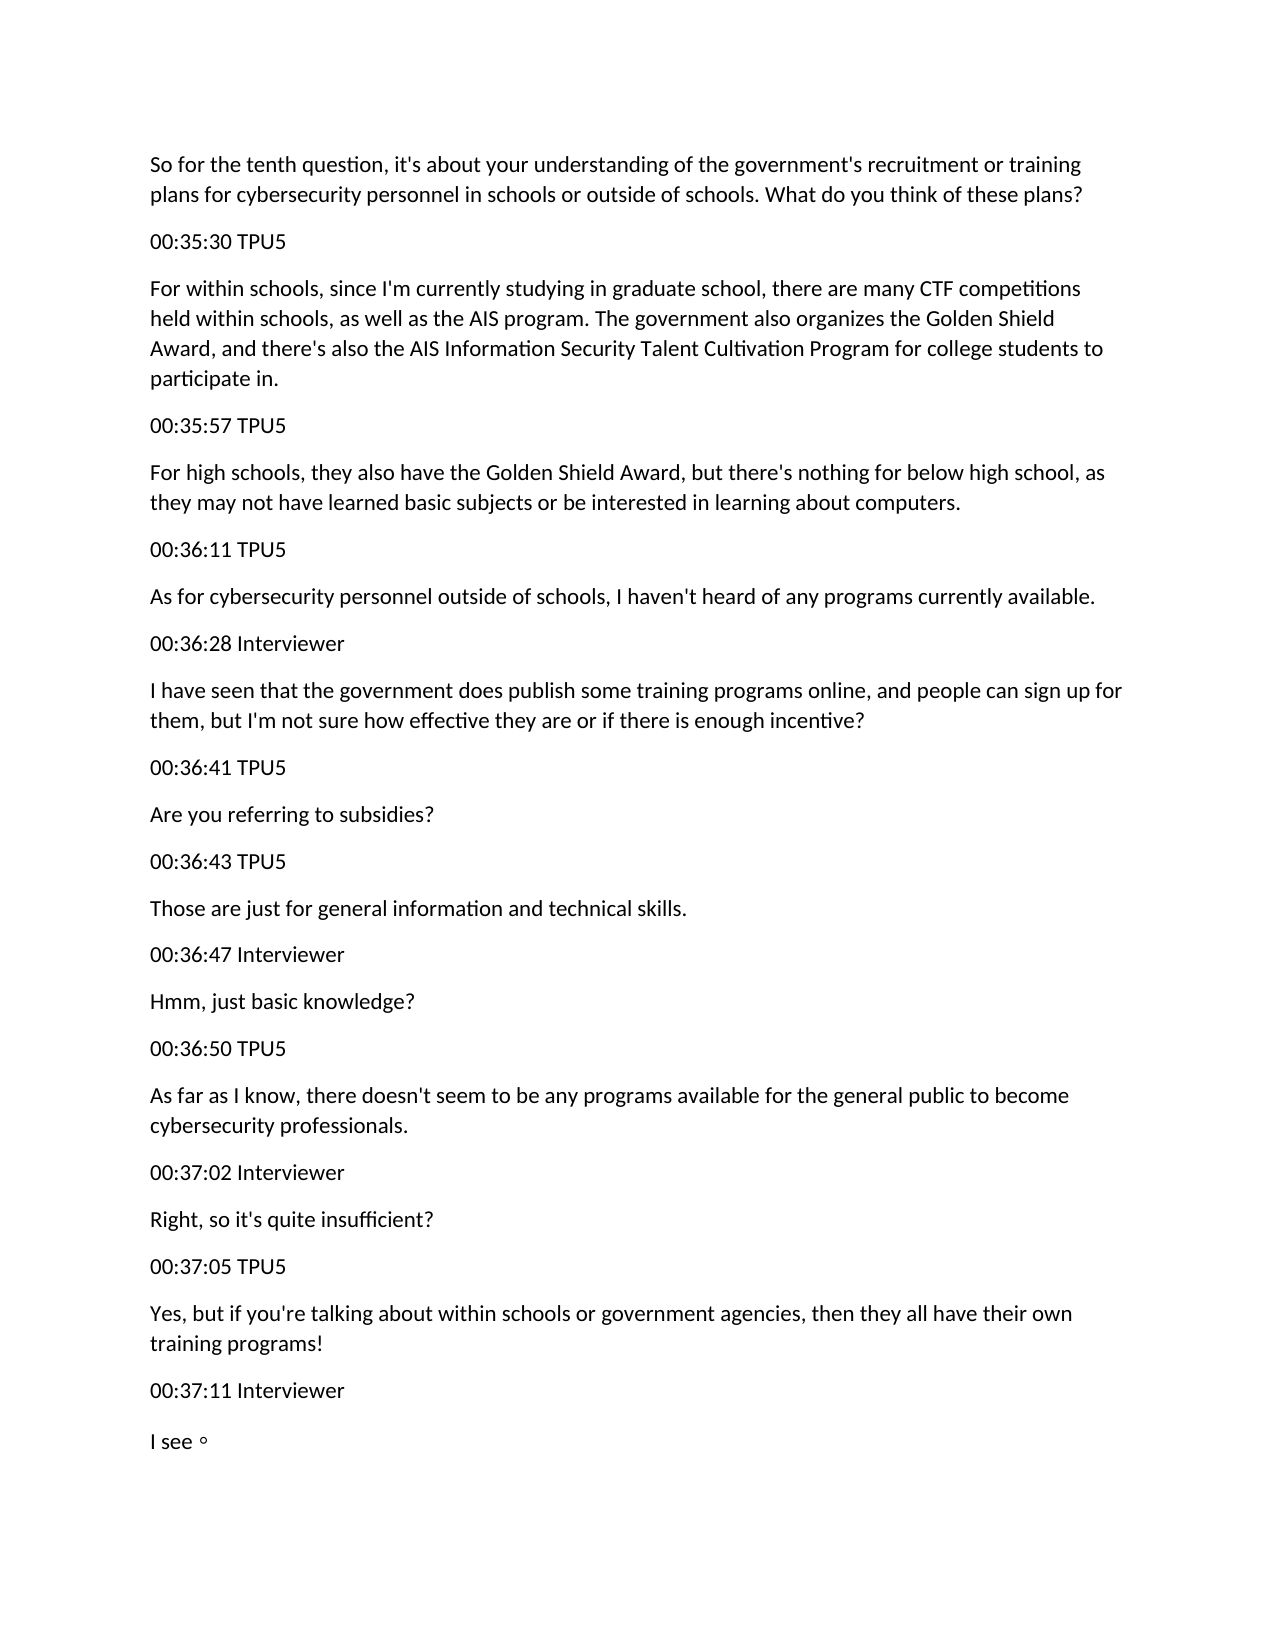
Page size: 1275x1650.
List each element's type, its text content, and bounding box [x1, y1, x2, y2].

text Hmm, just basic knowledge? [150, 987, 1125, 1016]
text 00:36:28 Interviewer [150, 629, 1125, 657]
text For high schools, they also have the Golden Shield Award, but there's nothing for below high school, as they may not have learned basic subjects or be interested in learning about computers. [150, 458, 1125, 517]
text Are you referring to subsidies? [150, 800, 1125, 828]
text 00:36:41 TPU5 [150, 753, 1125, 781]
text So for the tenth question, it's about your understanding of the government's recruitment or training plans for cybersecurity personnel in schools or outside of schools. What do you think of these plans? [150, 150, 1125, 208]
text 00:36:47 Interviewer [150, 941, 1125, 969]
text I have seen that the government does publish some training programs online, and people can sign up for them, but I'm not sure how effective they are or if there is enough incentive? [150, 676, 1125, 734]
text I see。 [150, 1423, 1125, 1456]
text 00:36:50 TPU5 [150, 1034, 1125, 1062]
text 00:37:05 TPU5 [150, 1252, 1125, 1280]
text 00:37:11 Interviewer [150, 1376, 1125, 1404]
text Right, so it's quite insufficient? [150, 1205, 1125, 1233]
text Those are just for general information and technical skills. [150, 894, 1125, 922]
text Yes, but if you're talking about within schools or government agencies, then they all have their own training programs! [150, 1299, 1125, 1357]
text 00:35:57 TPU5 [150, 411, 1125, 439]
text 00:37:02 Interviewer [150, 1158, 1125, 1186]
text 00:36:11 TPU5 [150, 535, 1125, 563]
text 00:35:30 TPU5 [150, 227, 1125, 255]
text For within schools, since I'm currently studying in graduate school, there are many CTF competitions held within schools, as well as the AIS program. The government also organizes the Golden Shield Award, and there's also the AIS Information Security Talent Cultivation Program for college students to participate in. [150, 274, 1125, 393]
text As for cybersecurity personnel outside of schools, I haven't heard of any programs currently available. [150, 582, 1125, 610]
text 00:36:43 TPU5 [150, 847, 1125, 875]
text As far as I know, there doesn't seem to be any programs available for the general public to become cybersecurity professionals. [150, 1081, 1125, 1139]
